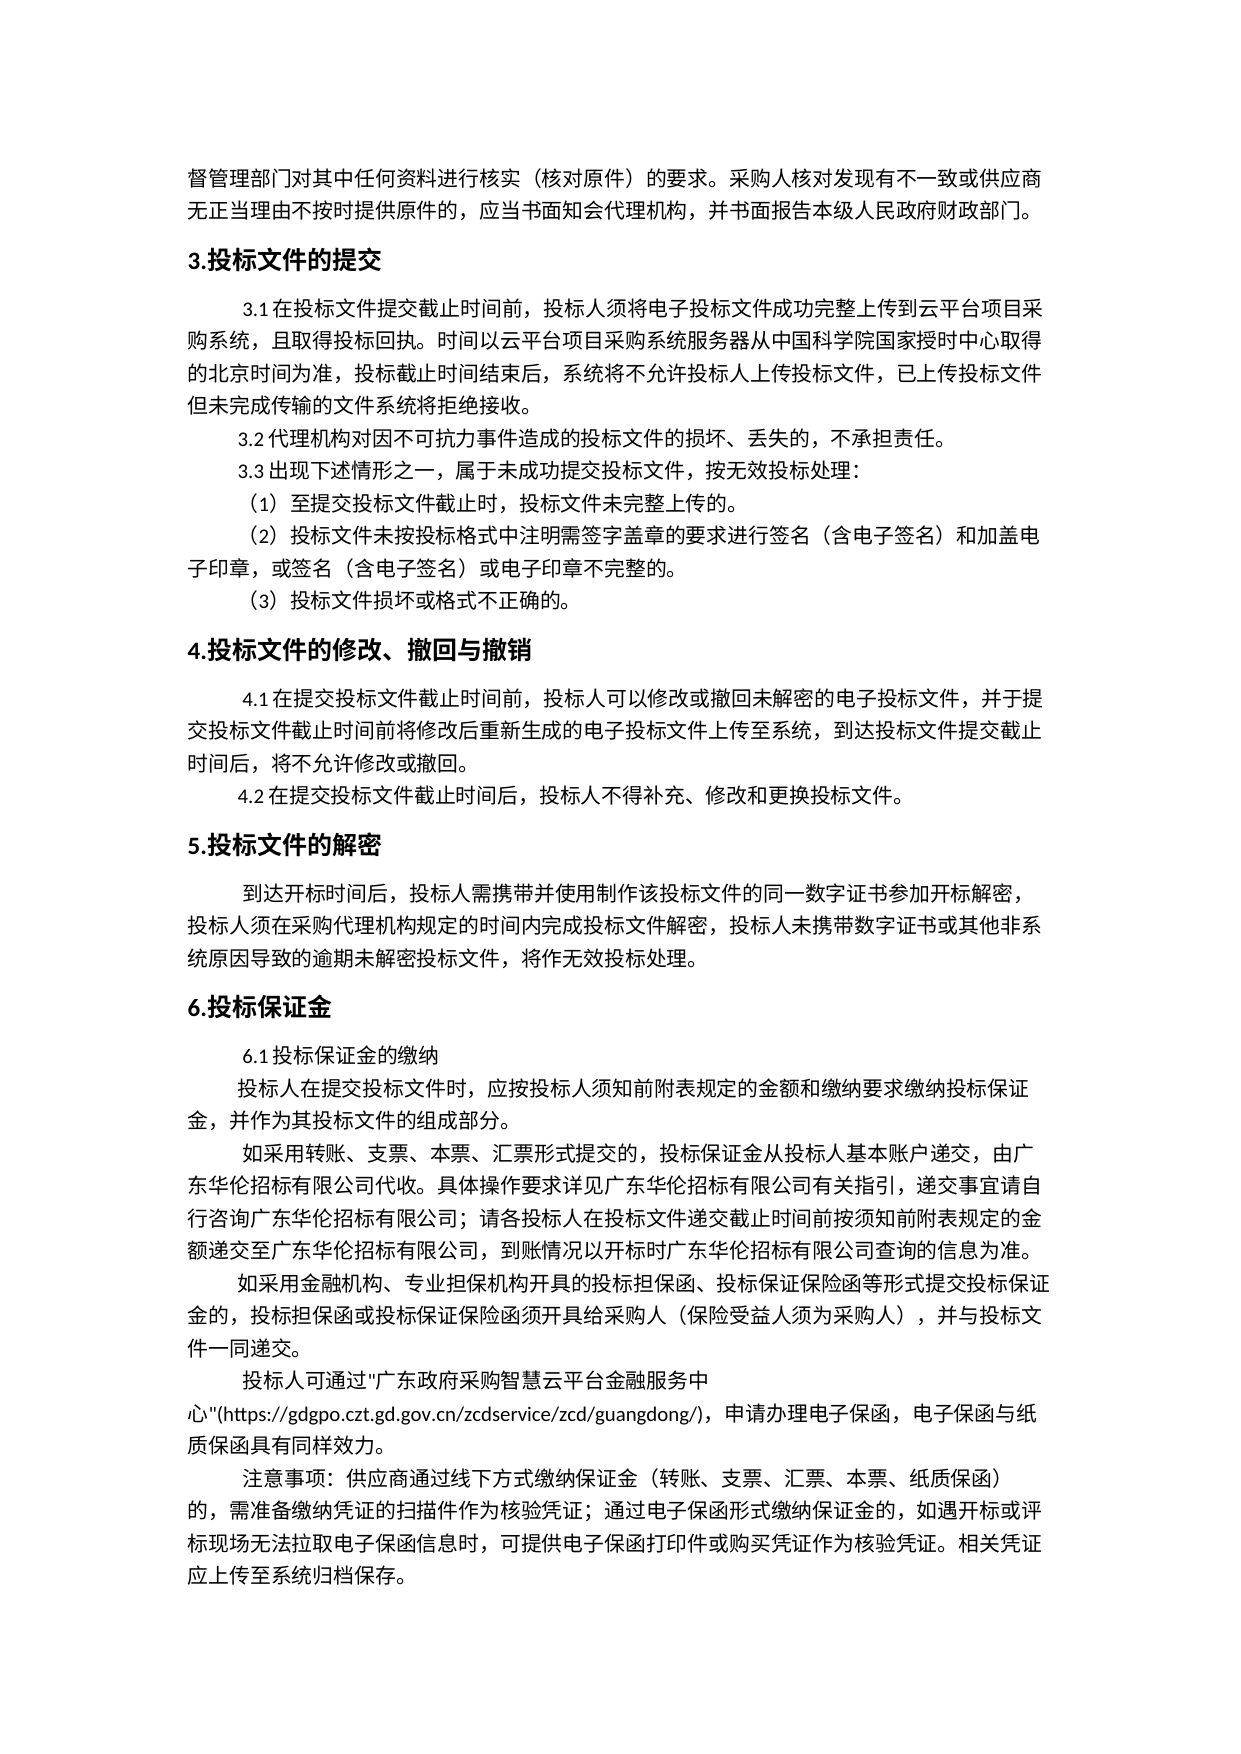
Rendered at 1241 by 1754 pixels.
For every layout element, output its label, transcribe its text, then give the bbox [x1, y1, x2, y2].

text 6.1投标保证金的缴纳 [187, 1039, 1053, 1072]
text 3.1在投标文件提交截止时间前，投标人须将电子投标文件成功完整上传到云平台项目采购系统，且取得投标回执。时间以云平台项目采购系统服务器从中国科学院国家授时中心取得的北京时间为准，投标截止时间结束后，系统将不允许投标人上传投标文件，已上传投标文件但未完成传输的文件系统将拒绝接收。 [187, 292, 1053, 422]
text （2）投标文件未按投标格式中注明需签字盖章的要求进行签名（含电子签名）和加盖电子印章，或签名（含电子签名）或电子印章不完整的。 [187, 519, 1053, 584]
text 投标人可通过"广东政府采购智慧云平台金融服务中心"(https://gdgpo.czt.gd.gov.cn/zcdservice/zcd/guangdong/)，申请办理电子保函，电子保函与纸质保函具有同样效力。 [187, 1364, 1053, 1462]
text 4.2在提交投标文件截止时间后，投标人不得补充、修改和更换投标文件。 [187, 779, 1053, 812]
text 3.投标文件的提交 [187, 227, 1053, 292]
text 注意事项：供应商通过线下方式缴纳保证金（转账、支票、汇票、本票、纸质保函）的，需准备缴纳凭证的扫描件作为核验凭证；通过电子保函形式缴纳保证金的，如遇开标或评标现场无法拉取电子保函信息时，可提供电子保函打印件或购买凭证作为核验凭证。相关凭证应上传至系统归档保存。 [187, 1462, 1053, 1592]
text 到达开标时间后，投标人需携带并使用制作该投标文件的同一数字证书参加开标解密，投标人须在采购代理机构规定的时间内完成投标文件解密，投标人未携带数字证书或其他非系统原因导致的逾期未解密投标文件，将作无效投标处理。 [187, 877, 1053, 974]
text 4.投标文件的修改、撤回与撤销 [187, 617, 1053, 682]
text （3）投标文件损坏或格式不正确的。 [187, 584, 1053, 617]
text （1）至提交投标文件截止时，投标文件未完整上传的。 [187, 487, 1053, 519]
text 3.3出现下述情形之一，属于未成功提交投标文件，按无效投标处理： [187, 454, 1053, 487]
text 5.投标文件的解密 [187, 812, 1053, 877]
text 如采用转账、支票、本票、汇票形式提交的，投标保证金从投标人基本账户递交，由广东华伦招标有限公司代收。具体操作要求详见广东华伦招标有限公司有关指引，递交事宜请自行咨询广东华伦招标有限公司；请各投标人在投标文件递交截止时间前按须知前附表规定的金额递交至广东华伦招标有限公司，到账情况以开标时广东华伦招标有限公司查询的信息为准。 [187, 1137, 1053, 1267]
text 3.2代理机构对因不可抗力事件造成的投标文件的损坏、丢失的，不承担责任。 [187, 422, 1053, 454]
text 4.1在提交投标文件截止时间前，投标人可以修改或撤回未解密的电子投标文件，并于提交投标文件截止时间前将修改后重新生成的电子投标文件上传至系统，到达投标文件提交截止时间后，将不允许修改或撤回。 [187, 682, 1053, 779]
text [187, 162, 1053, 227]
text 如采用金融机构、专业担保机构开具的投标担保函、投标保证保险函等形式提交投标保证金的，投标担保函或投标保证保险函须开具给采购人（保险受益人须为采购人），并与投标文件一同递交。 [187, 1267, 1053, 1364]
text 6.投标保证金 [187, 974, 1053, 1039]
text 投标人在提交投标文件时，应按投标人须知前附表规定的金额和缴纳要求缴纳投标保证金，并作为其投标文件的组成部分。 [187, 1072, 1053, 1137]
